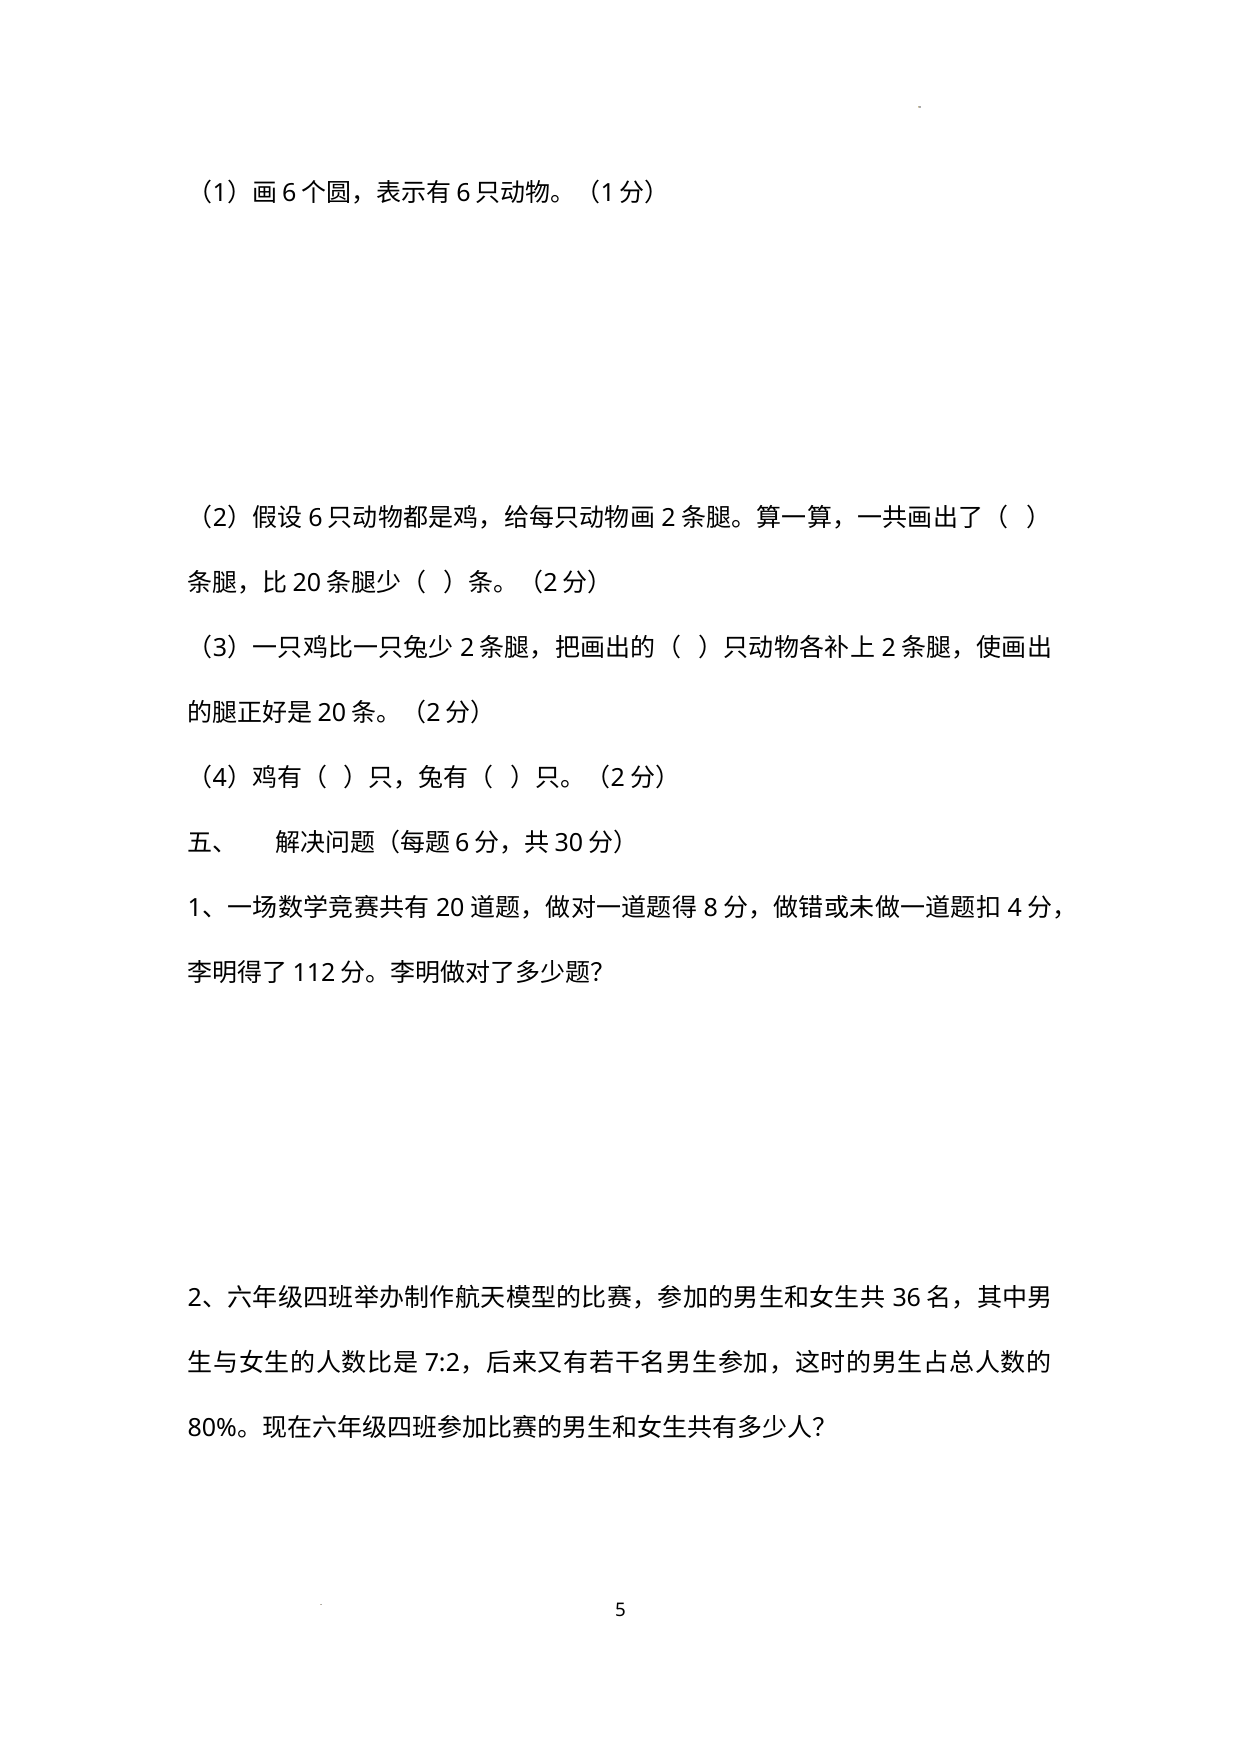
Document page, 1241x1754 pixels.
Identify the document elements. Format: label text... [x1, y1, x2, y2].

text （4）鸡有（ ）只，兔有（ ）只。（2分） [187, 743, 1053, 808]
text 2、六年级四班举办制作航天模型的比赛，参加的男生和女生共36名，其中男生与女生的人数比是7:2，后来又有若干名男生参加，这时的男生占总人数的80%。现在六年级四班参加比赛的男生和女生共有多少人？ [187, 1263, 1053, 1458]
list 解决问题（每题6分，共30分） [187, 808, 1053, 873]
text （3）一只鸡比一只兔少2条腿，把画出的（ ）只动物各补上2条腿，使画出的腿正好是20条。（2分） [187, 613, 1053, 743]
text 1、一场数学竞赛共有20道题，做对一道题得8分，做错或未做一道题扣4分，李明得了112分。李明做对了多少题？ [187, 873, 1053, 1003]
text （1）画6个圆，表示有6只动物。（1分） [187, 158, 1053, 223]
text （2）假设6只动物都是鸡，给每只动物画2条腿。算一算，一共画出了（ ）条腿，比20条腿少（ ）条。（2分） [187, 483, 1053, 613]
